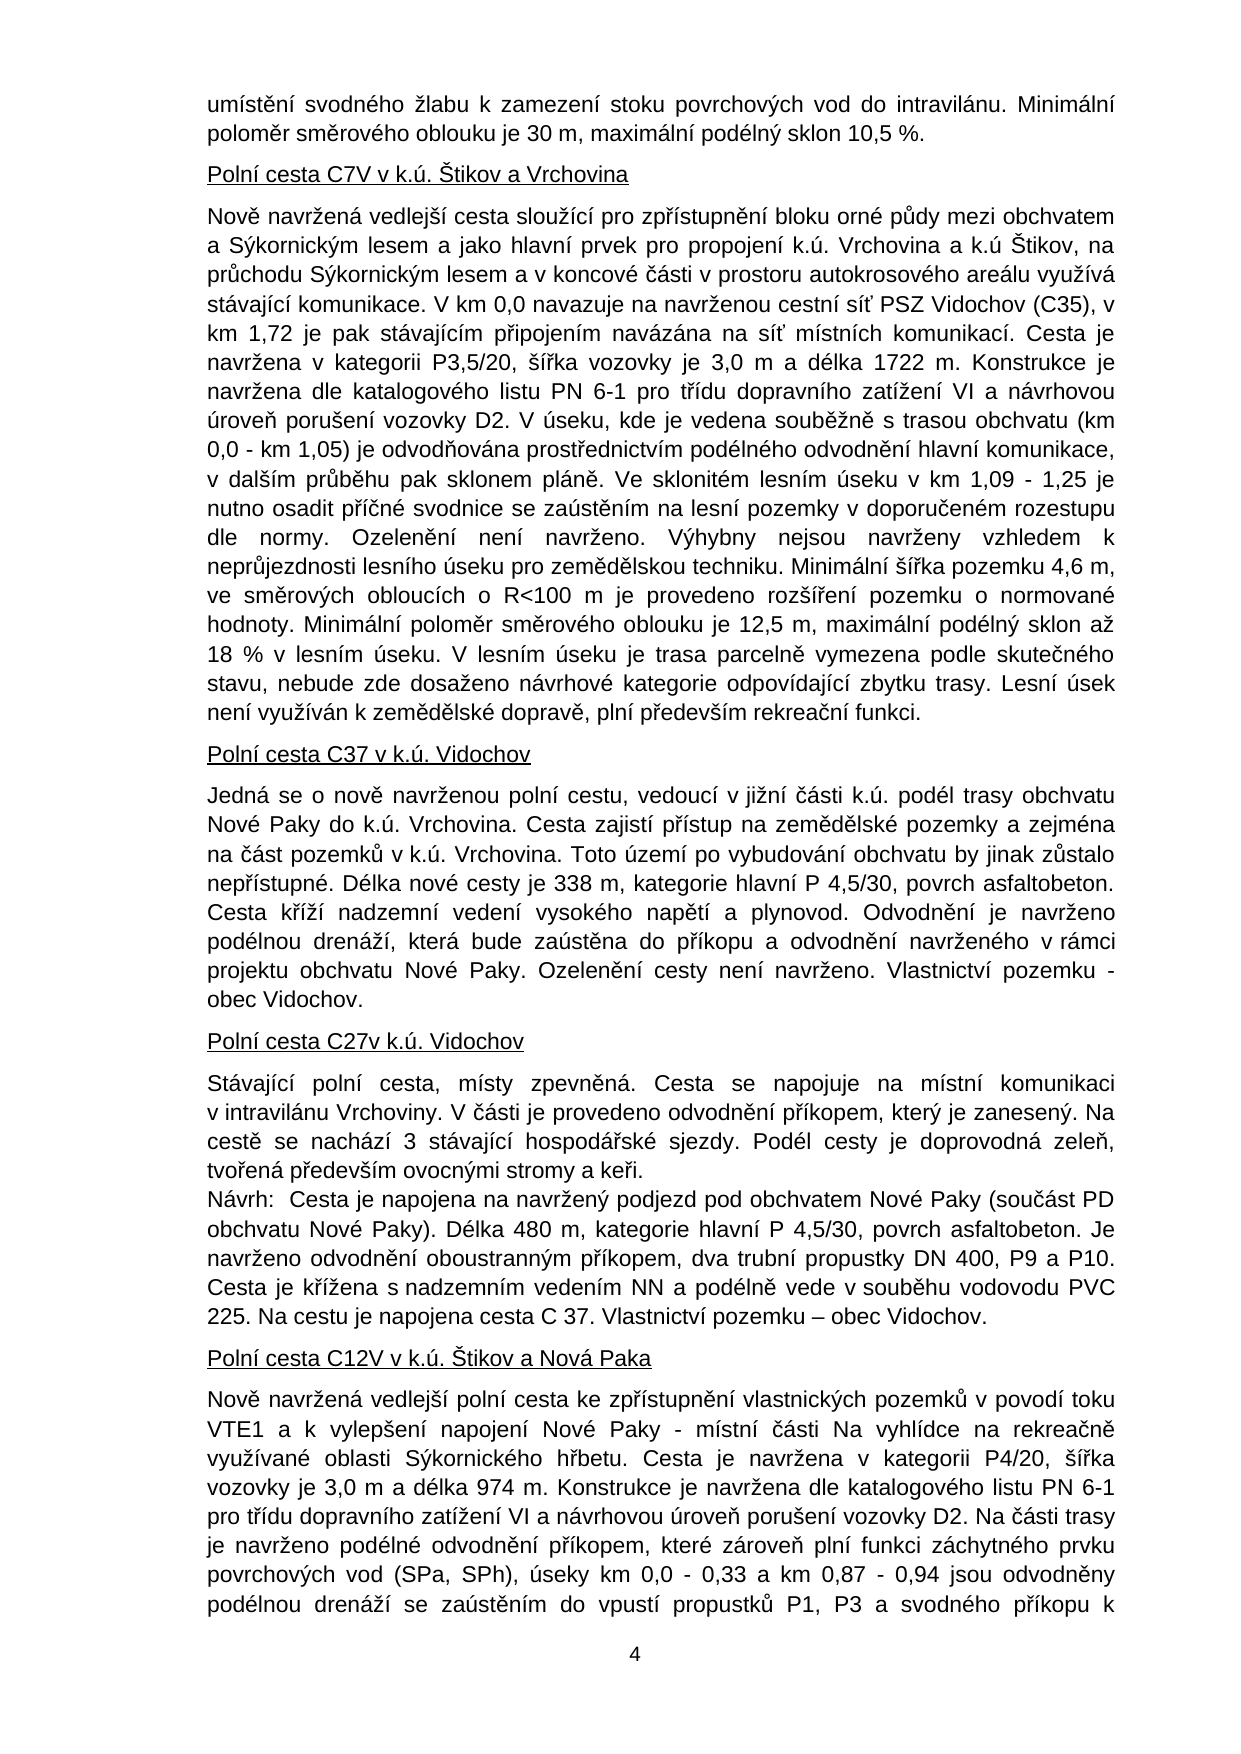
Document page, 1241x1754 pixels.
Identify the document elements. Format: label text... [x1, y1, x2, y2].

text Jedná se o nově navrženou polní cestu, vedoucí v jižní části k.ú. podél trasy obchvatu Nové Paky do k.ú. Vrchovina. Cesta zajistí přístup na zemědělské pozemky a zejména na část pozemků v k.ú. Vrchovina. Toto území po vybudování obchvatu by jinak zůstalo nepřístupné. Délka nové cesty je , kategorie hlavní P 4,5/30, povrch asfaltobeton. Cesta kříží nadzemní vedení vysokého napětí a plynovod. Odvodnění je navrženo podélnou drenáží, která bude zaústěna do příkopu a odvodnění navrženého v rámci projektu obchvatu Nové Paky. Ozelenění cesty není navrženo. Vlastnictví pozemku - obec Vidochov. [207, 780, 1116, 1014]
text Stávající polní cesta, místy zpevněná. Cesta se napojuje na místní komunikaci v intravilánu Vrchoviny. V části je provedeno odvodnění příkopem, který je zanesený. Na cestě se nachází 3 stávající hospodářské sjezdy. Podél cesty je doprovodná zeleň, tvořená především ovocnými stromy a keři. [207, 1068, 1116, 1184]
text Polní cesta C27v k.ú. Vidochov [207, 1026, 1116, 1055]
text Nově navržená vedlejší cesta sloužící pro zpřístupnění bloku orné půdy mezi obchvatem a Sýkornickým lesem a jako hlavní prvek pro propojení k.ú. Vrchovina a k.ú Štikov, na průchodu Sýkornickým lesem a v koncové části v prostoru autokrosového areálu využívá stávající komunikace. V km 0,0 navazuje na navrženou cestní síť PSZ Vidochov (C35), v km 1,72 je pak stávajícím připojením navázána na síť místních komunikací. Cesta je navržena v kategorii P3,5/20, šířka vozovky je 3,0 m a délka 1722 m. Konstrukce je navržena dle katalogového listu PN 6-1 pro třídu dopravního zatížení VI a návrhovou úroveň porušení vozovky D2. V úseku, kde je vedena souběžně s trasou obchvatu (km 0,0 - km 1,05) je odvodňována prostřednictvím podélného odvodnění hlavní komunikace, v dalším průběhu pak sklonem pláně. Ve sklonitém lesním úseku v km 1,09 - 1,25 je nutno osadit příčné svodnice se zaústěním na lesní pozemky v doporučeném rozestupu dle normy. Ozelenění není navrženo. Výhybny nejsou navrženy vzhledem k neprůjezdnosti lesního úseku pro zemědělskou techniku. Minimální šířka pozemku 4,6 m, ve směrových obloucích o R<100 m je provedeno rozšíření pozemku o normované hodnoty. Minimální poloměr směrového oblouku je 12,5 m, maximální podélný sklon až 18 % v lesním úseku. V lesním úseku je trasa parcelně vymezena podle skutečného stavu, nebude zde dosaženo návrhové kategorie odpovídající zbytku trasy. Lesní úsek není využíván k zemědělské dopravě, plní především rekreační funkci. [207, 201, 1116, 726]
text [207, 1384, 1116, 1618]
text Polní cesta C7V v k.ú. Štikov a Vrchovina [207, 159, 1116, 189]
text Návrh: Cesta je napojena na navržený podjezd pod obchvatem Nové Paky (součást PD obchvatu Nové Paky). Délka , kategorie hlavní P 4,5/30, povrch asfaltobeton. Je navrženo odvodnění oboustranným příkopem, dva trubní propustky DN 400, P9 a P10. Cesta je křížena s nadzemním vedením NN a podélně vede v souběhu vodovodu PVC 225. Na cestu je napojena cesta C 37. Vlastnictví pozemku – obec Vidochov. [207, 1184, 1116, 1330]
text Polní cesta C37 v k.ú. Vidochov [207, 739, 1116, 768]
text Polní cesta C12V v k.ú. Štikov a Nová Paka [207, 1343, 1116, 1372]
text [207, 89, 1116, 147]
